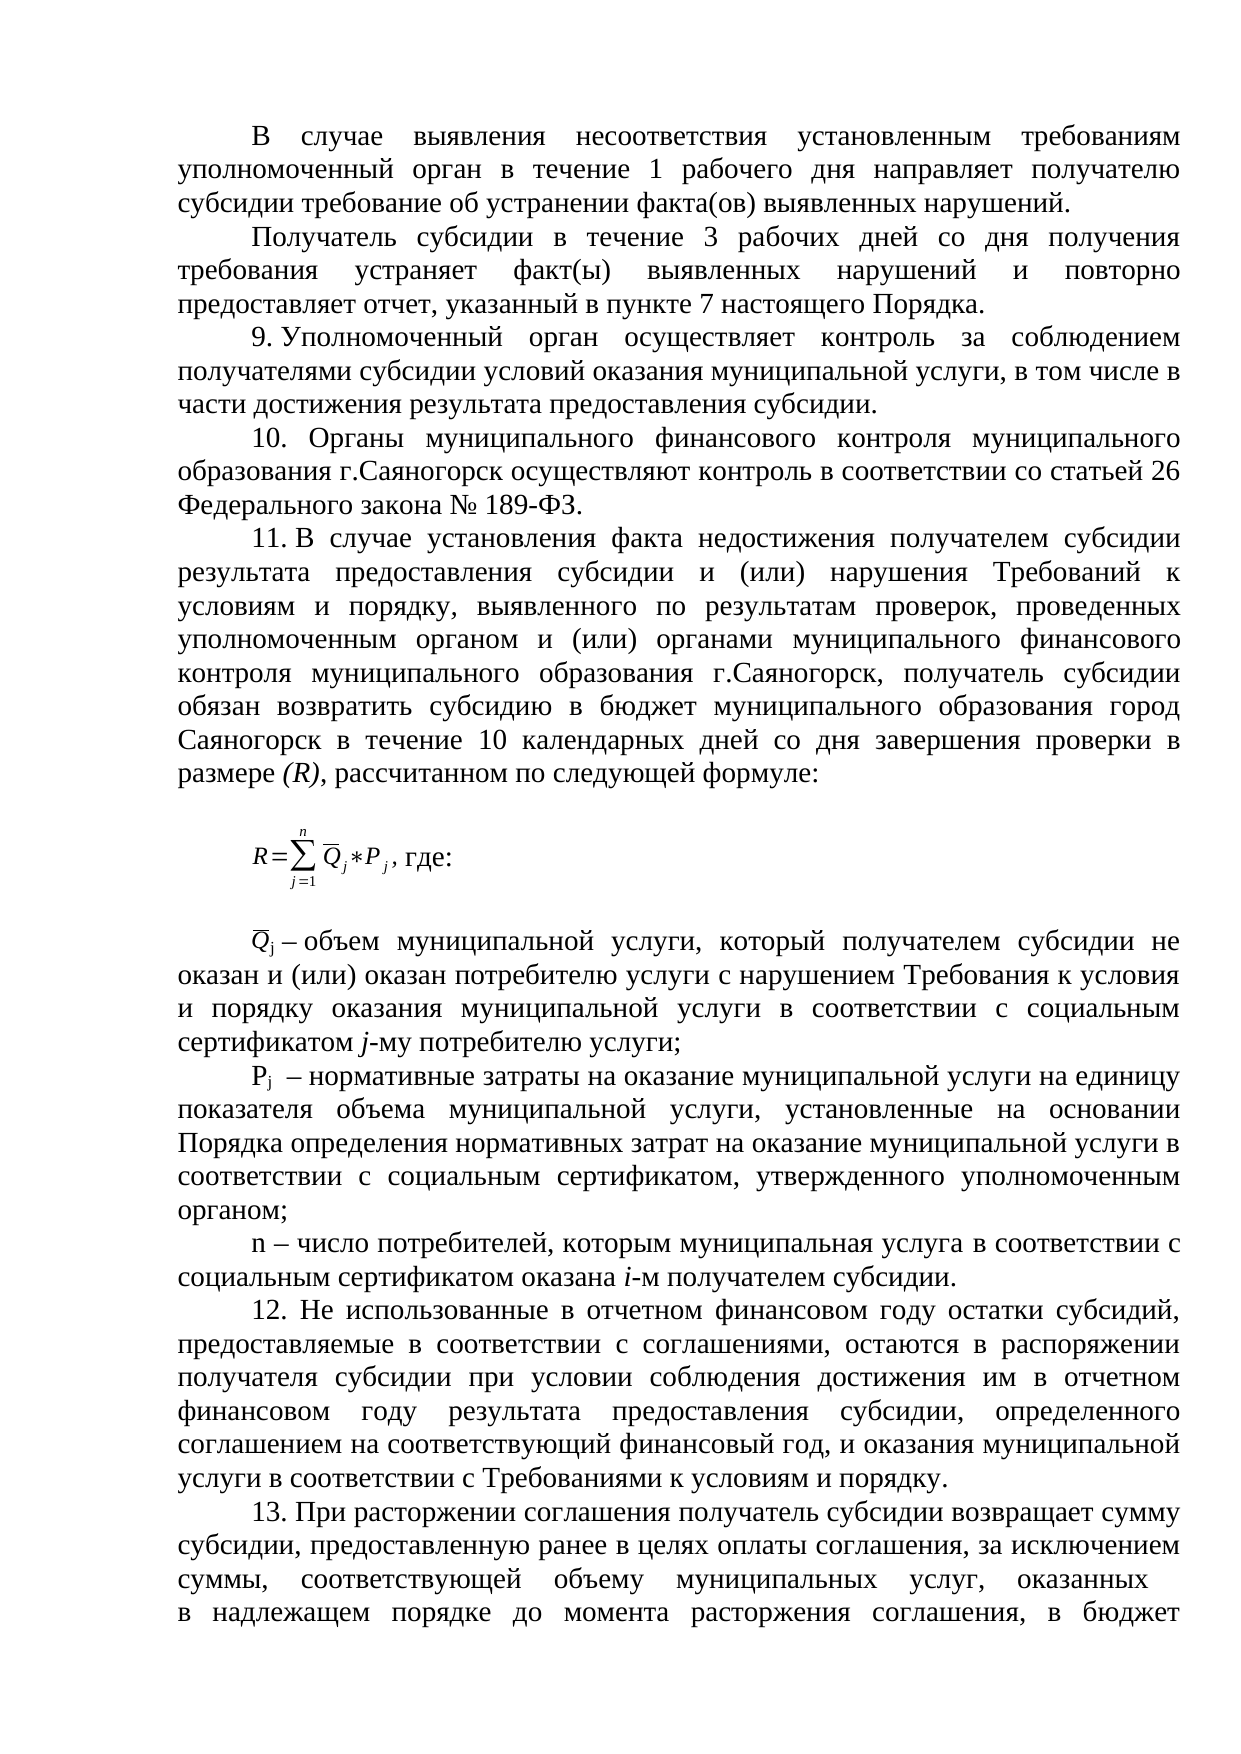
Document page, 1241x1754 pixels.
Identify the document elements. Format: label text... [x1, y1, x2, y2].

text Pj – нормативные затраты на оказание муниципальной услуги на единицу показателя объема муниципальной услуги, установленные на основании Порядка определения нормативных затрат на оказание муниципальной услуги в соответствии с социальным сертификатом, утвержденного уполномоченным органом; [177, 1058, 1181, 1225]
text 10. Органы муниципального финансового контроля муниципального образования г.Саяногорск осуществляют контроль в соответствии со статьей 26 Федерального закона № 189-ФЗ. [177, 420, 1181, 521]
text Получатель субсидии в течение 3 рабочих дней со дня получения требования устраняет факт(ы) выявленных нарушений и повторно предоставляет отчет, указанный в пункте 7 настоящего Порядка. [177, 219, 1181, 319]
text 9. Уполномоченный орган осуществляет контроль за соблюдением получателями субсидии условий оказания муниципальной услуги, в том числе в части достижения результата предоставления субсидии. [177, 319, 1181, 420]
text 11. В случае установления факта недостижения получателем субсидии результата предоставления субсидии и (или) нарушения Требований к условиям и порядку, выявленного по результатам проверок, проведенных уполномоченным органом и (или) органами муниципального финансового контроля муниципального образования г.Саяногорск, получатель субсидии обязан возвратить субсидию в бюджет муниципального образования город Саяногорск в течение 10 календарных дней со дня завершения проверки в размере (R), рассчитанном по следующей формуле: [177, 521, 1181, 789]
text j – объем муниципальной услуги, который получателем субсидии не оказан и (или) оказан потребителю услуги с нарушением Требования к условия и порядку оказания муниципальной услуги в соответствии с социальным сертификатом j-му потребителю услуги; [177, 923, 1181, 1058]
text В случае выявления несоответствия установленным требованиям уполномоченный орган в течение 1 рабочего дня направляет получателю субсидии требование об устранении факта(ов) выявленных нарушений. [177, 118, 1181, 219]
text 12. Не использованные в отчетном финансовом году остатки субсидий, предоставляемые в соответствии с соглашениями, остаются в распоряжении получателя субсидии при условии соблюдения достижения им в отчетном финансовом году результата предоставления субсидии, определенного соглашением на соответствующий финансовый год, и оказания муниципальной услуги в соответствии с Требованиями к условиям и порядку. [177, 1292, 1181, 1494]
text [177, 1494, 1181, 1628]
text n – число потребителей, которым муниципальная услуга в соответствии с социальным сертификатом оказана i-м получателем субсидии. [177, 1225, 1181, 1292]
text где: [177, 822, 1181, 890]
